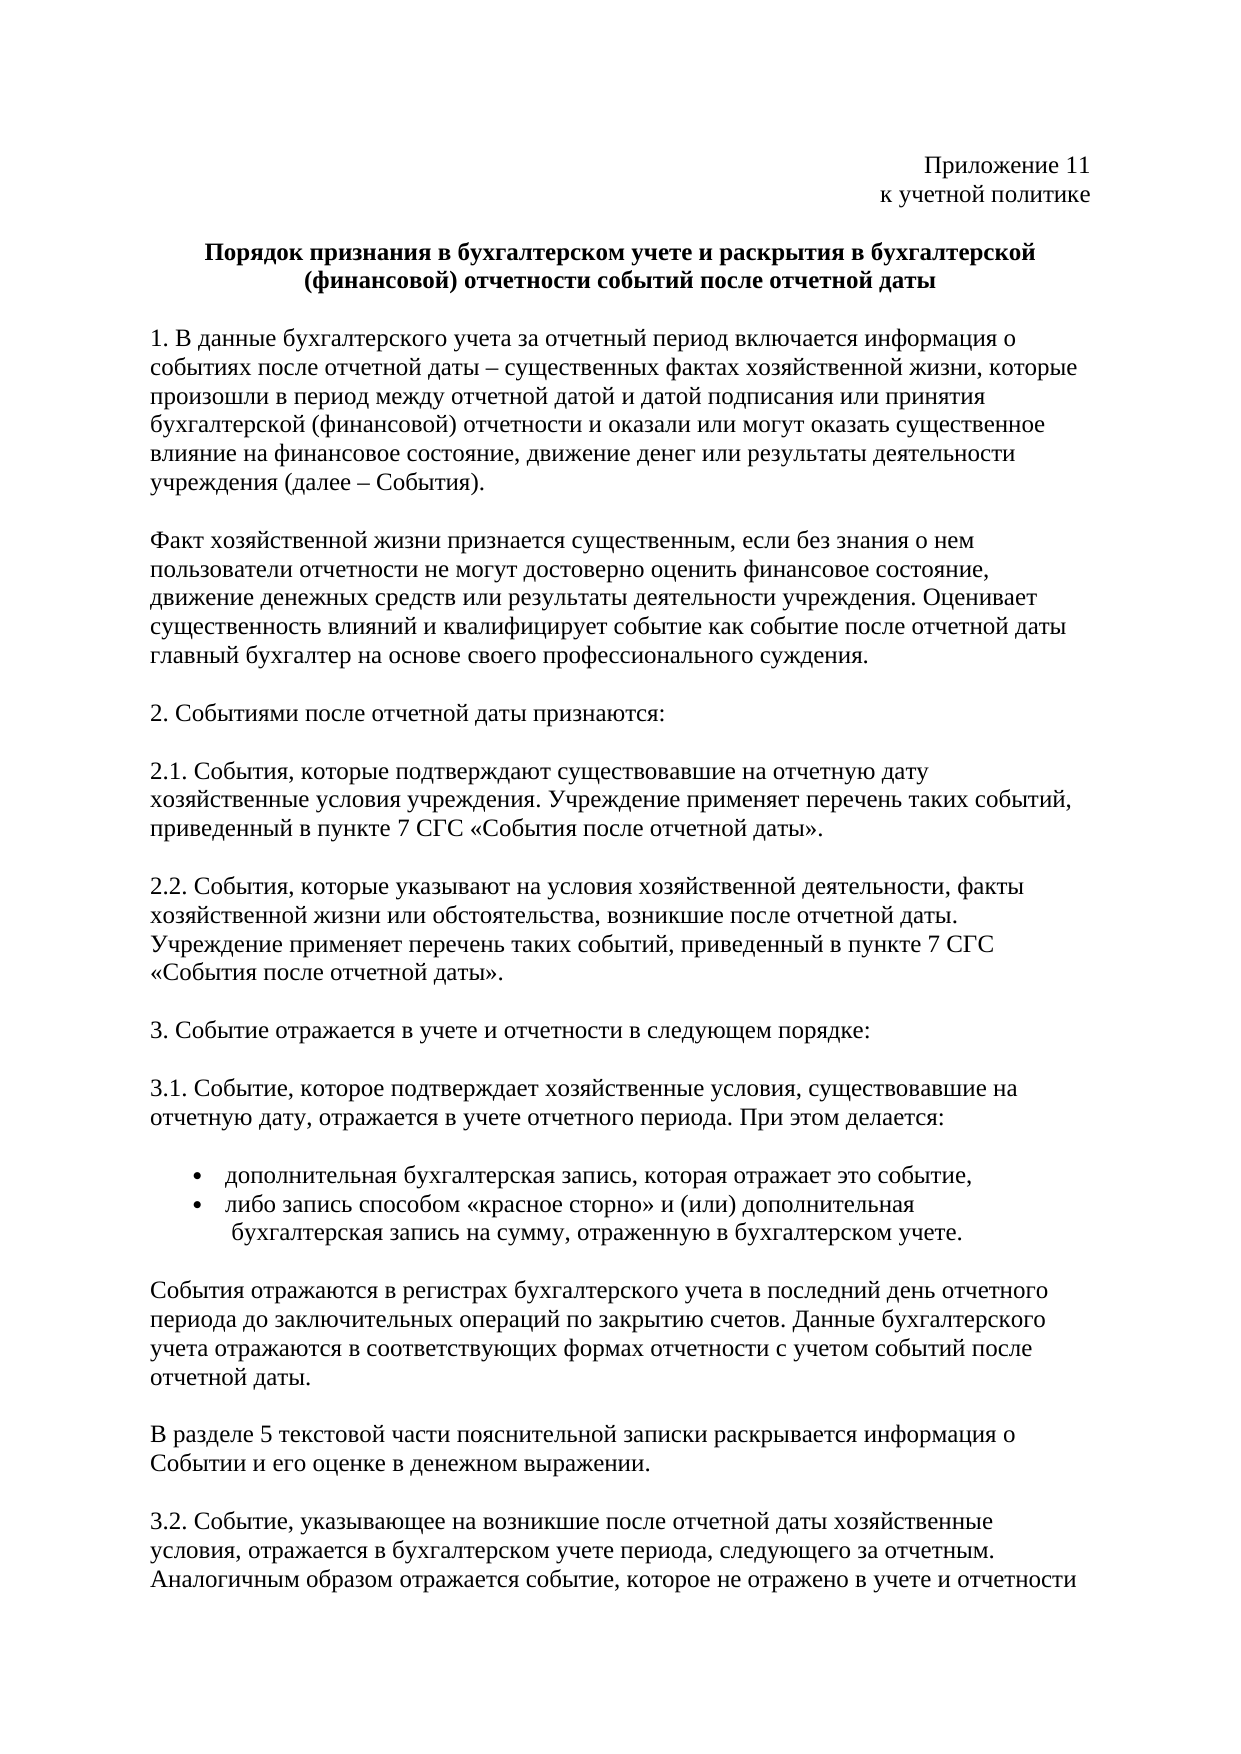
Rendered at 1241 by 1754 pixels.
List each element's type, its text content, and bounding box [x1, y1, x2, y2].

text События отражаются в регистрах бухгалтерского учета в последний день отчетного периода до заключительных операций по закрытию счетов. Данные бухгалтерского учета отражаются в соответствующих формах отчетности с учетом событий после отчетной даты. [150, 1304, 1090, 1419]
list дополнительная бухгалтерская запись, которая отражает это событие, [194, 1160, 1071, 1189]
text 3. Событие отражается в учете и отчетности в следующем порядке: [150, 1015, 1090, 1044]
text 2.1. События, которые подтверждают существовавшие на отчетную дату хозяйственные условия учреждения. Учреждение применяет перечень таких событий, приведенный в пункте 7 СГС «События после отчетной даты». [150, 756, 1090, 842]
text Факт хозяйственной жизни признается существенным, если без знания о нем пользователи отчетности не могут достоверно оценить финансовое состояние, движение денежных средств или результаты деятельности учреждения. Оценивает существенность влияний и квалифицирует событие как событие после отчетной даты главный бухгалтер на основе своего профессионального суждения. [150, 525, 1090, 669]
text Приложение 11 к учетной политике [150, 150, 1090, 207]
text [150, 1535, 1090, 1593]
text 2. Событиями после отчетной даты признаются: [150, 698, 1090, 727]
text 2.2. События, которые указывают на условия хозяйственной деятельности, факты хозяйственной жизни или обстоятельства, возникшие после отчетной даты. Учреждение применяет перечень таких событий, приведенный в пункте 7 СГС «События после отчетной даты». [150, 871, 1090, 986]
text 1. В данные бухгалтерского учета за отчетный период включается информация о событиях после отчетной даты – существенных фактах хозяйственной жизни, которые произошли в период между отчетной датой и датой подписания или принятия бухгалтерской (финансовой) отчетности и оказали или могут оказать существенное влияние на финансовое состояние, движение денег или результаты деятельности учреждения (далее – События). [150, 323, 1090, 496]
list либо запись способом «красное сторно» и (или) дополнительная бухгалтерская запись на сумму, отраженную в бухгалтерском учете. [194, 1218, 1071, 1275]
text 3.1. Событие, которое подтверждает хозяйственные условия, существовавшие на отчетную дату, отражается в учете отчетного периода. При этом делается: [150, 1073, 1090, 1131]
text Порядок признания в бухгалтерском учете и раскрытия в бухгалтерской (финансовой) отчетности событий после отчетной даты [150, 237, 1090, 294]
text В разделе 5 текстовой части пояснительной записки раскрывается информация о Событии и его оценке в денежном выражении. [150, 1449, 1090, 1506]
